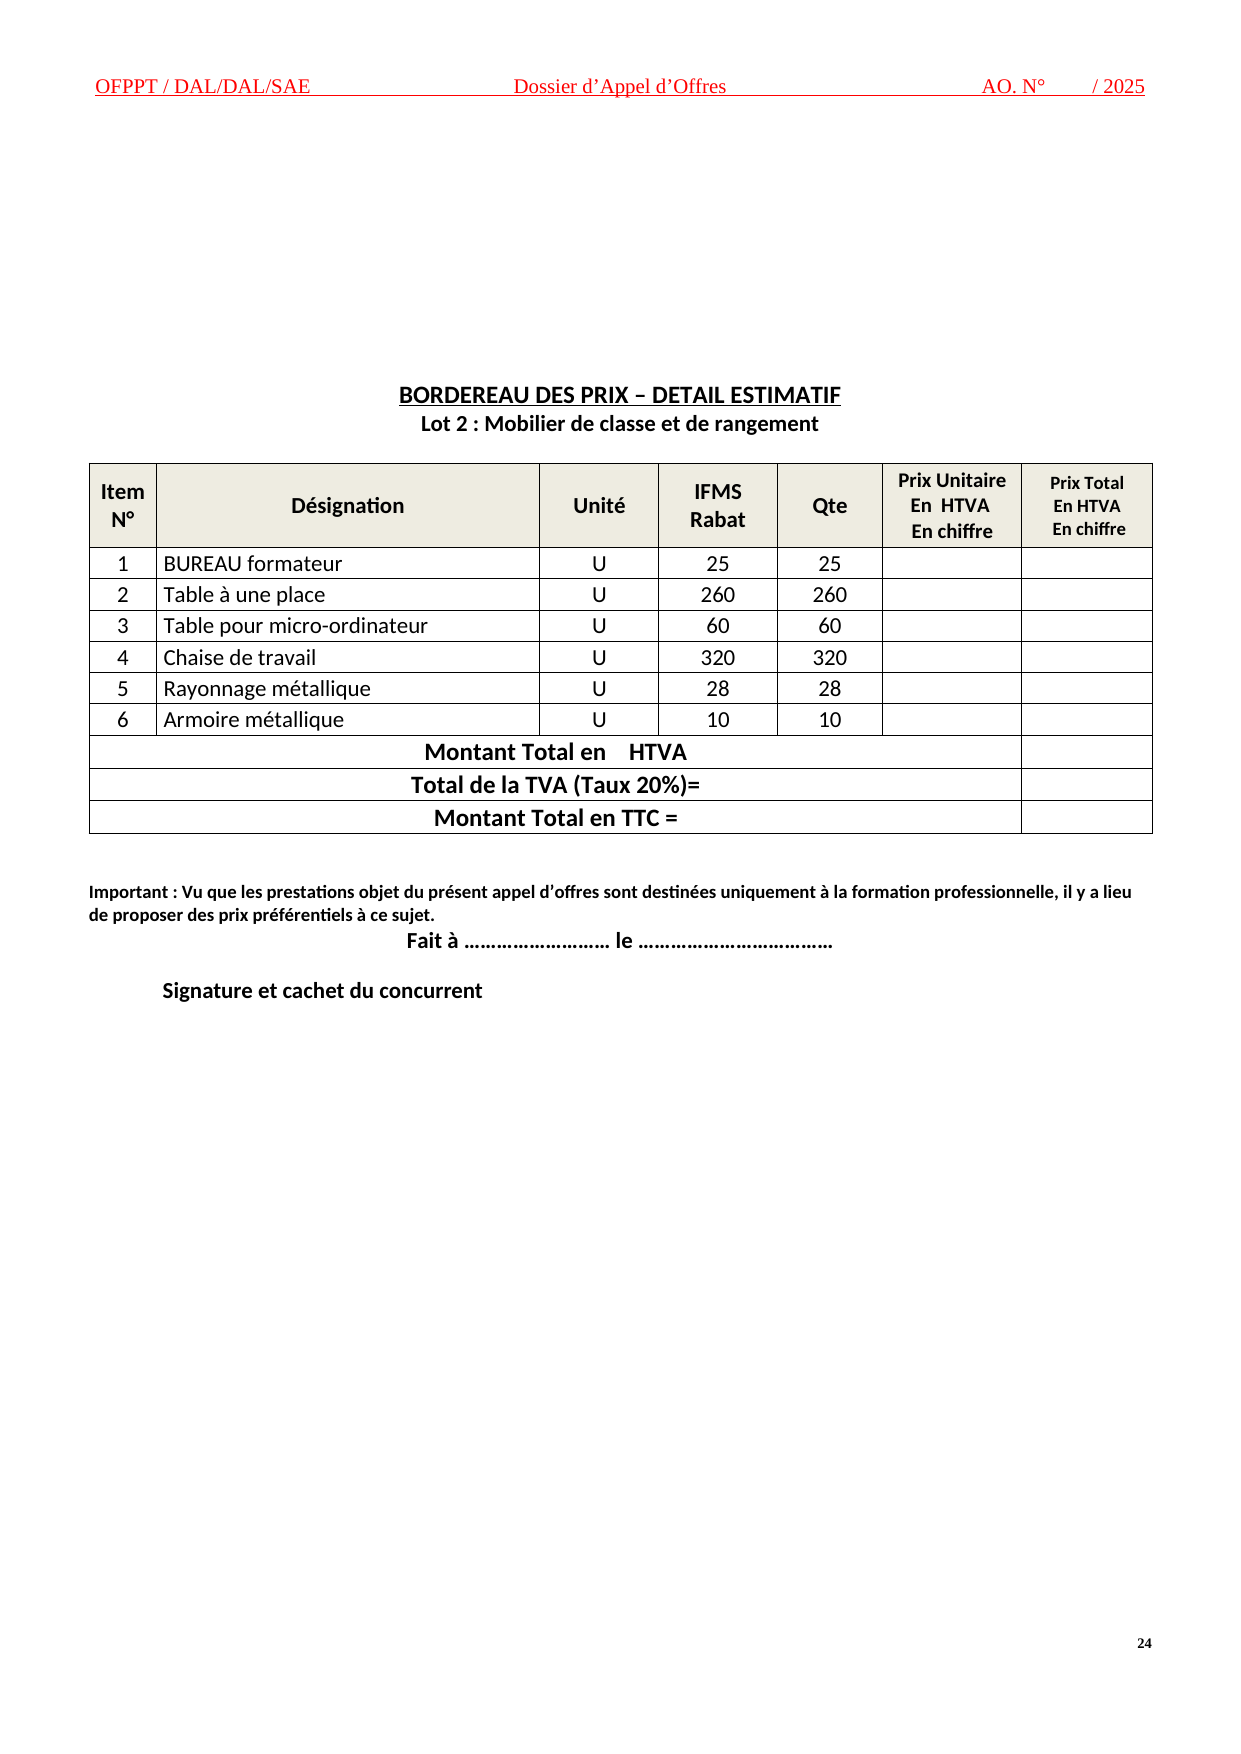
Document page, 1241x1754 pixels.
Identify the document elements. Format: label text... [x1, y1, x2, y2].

table_cell Montant Total en HTVA [90, 736, 1021, 767]
table_cell [1022, 801, 1152, 833]
table_cell 1 [90, 548, 156, 578]
table_cell 60 [778, 611, 882, 641]
table_cell 28 [659, 673, 777, 703]
table_cell 25 [778, 548, 882, 578]
table_cell 10 [778, 704, 882, 734]
table_header Désignation [157, 464, 539, 547]
text Important : Vu que les prestations objet du présent appel d’offres sont destinées uniquement à la formation professionnelle, il y a lieu de proposer des prix préférentiels à ce sujet. [89, 880, 1152, 926]
table_cell Table à une place [157, 579, 539, 609]
table_cell [1022, 769, 1152, 800]
table_cell 260 [778, 579, 882, 609]
table_header Qte [778, 464, 882, 547]
text Signature et cachet du concurrent [89, 977, 1152, 1005]
table_cell 25 [659, 548, 777, 578]
table_cell U [540, 579, 658, 609]
text BORDEREAU DES PRIX – DETAIL ESTIMATIF [89, 379, 1152, 409]
table_cell [1022, 579, 1152, 609]
table_cell U [540, 611, 658, 641]
table_cell [1022, 611, 1152, 641]
table_cell [883, 673, 1021, 703]
table_header Prix Unitaire En HTVA En chiffre [883, 464, 1021, 547]
table_cell U [540, 704, 658, 734]
text Fait à ……………………… le ……………………………… [89, 926, 1152, 954]
table_cell [883, 579, 1021, 609]
table_cell 6 [90, 704, 156, 734]
table_cell [1022, 736, 1152, 767]
table_cell 320 [778, 642, 882, 672]
table_cell [883, 642, 1021, 672]
table_cell BUREAU formateur [157, 548, 539, 578]
table_cell 4 [90, 642, 156, 672]
table_header IFMS Rabat [659, 464, 777, 547]
table_cell [1022, 642, 1152, 672]
table_cell Total de la TVA (Taux 20%)= [90, 769, 1021, 800]
text Lot 2 : Mobilier de classe et de rangement [89, 409, 1152, 437]
table_cell Montant Total en TTC = [90, 801, 1021, 833]
table_cell 320 [659, 642, 777, 672]
table_cell U [540, 673, 658, 703]
table_cell Chaise de travail [157, 642, 539, 672]
table_cell U [540, 642, 658, 672]
table_cell [1022, 704, 1152, 734]
table_cell [883, 611, 1021, 641]
table_header Prix Total En HTVA En chiffre [1022, 464, 1152, 547]
table_cell U [540, 548, 658, 578]
table_cell 60 [659, 611, 777, 641]
table_cell Rayonnage métallique [157, 673, 539, 703]
table_cell 5 [90, 673, 156, 703]
table_cell Table pour micro-ordinateur [157, 611, 539, 641]
table_cell 3 [90, 611, 156, 641]
table_cell [883, 548, 1021, 578]
table_cell 10 [659, 704, 777, 734]
table_cell 2 [90, 579, 156, 609]
table_cell Armoire métallique [157, 704, 539, 734]
table_cell 260 [659, 579, 777, 609]
table_header Item N° [90, 464, 156, 547]
table_cell [883, 704, 1021, 734]
table_header Unité [540, 464, 658, 547]
table_cell 28 [778, 673, 882, 703]
table_cell [1022, 673, 1152, 703]
table_cell [1022, 548, 1152, 578]
